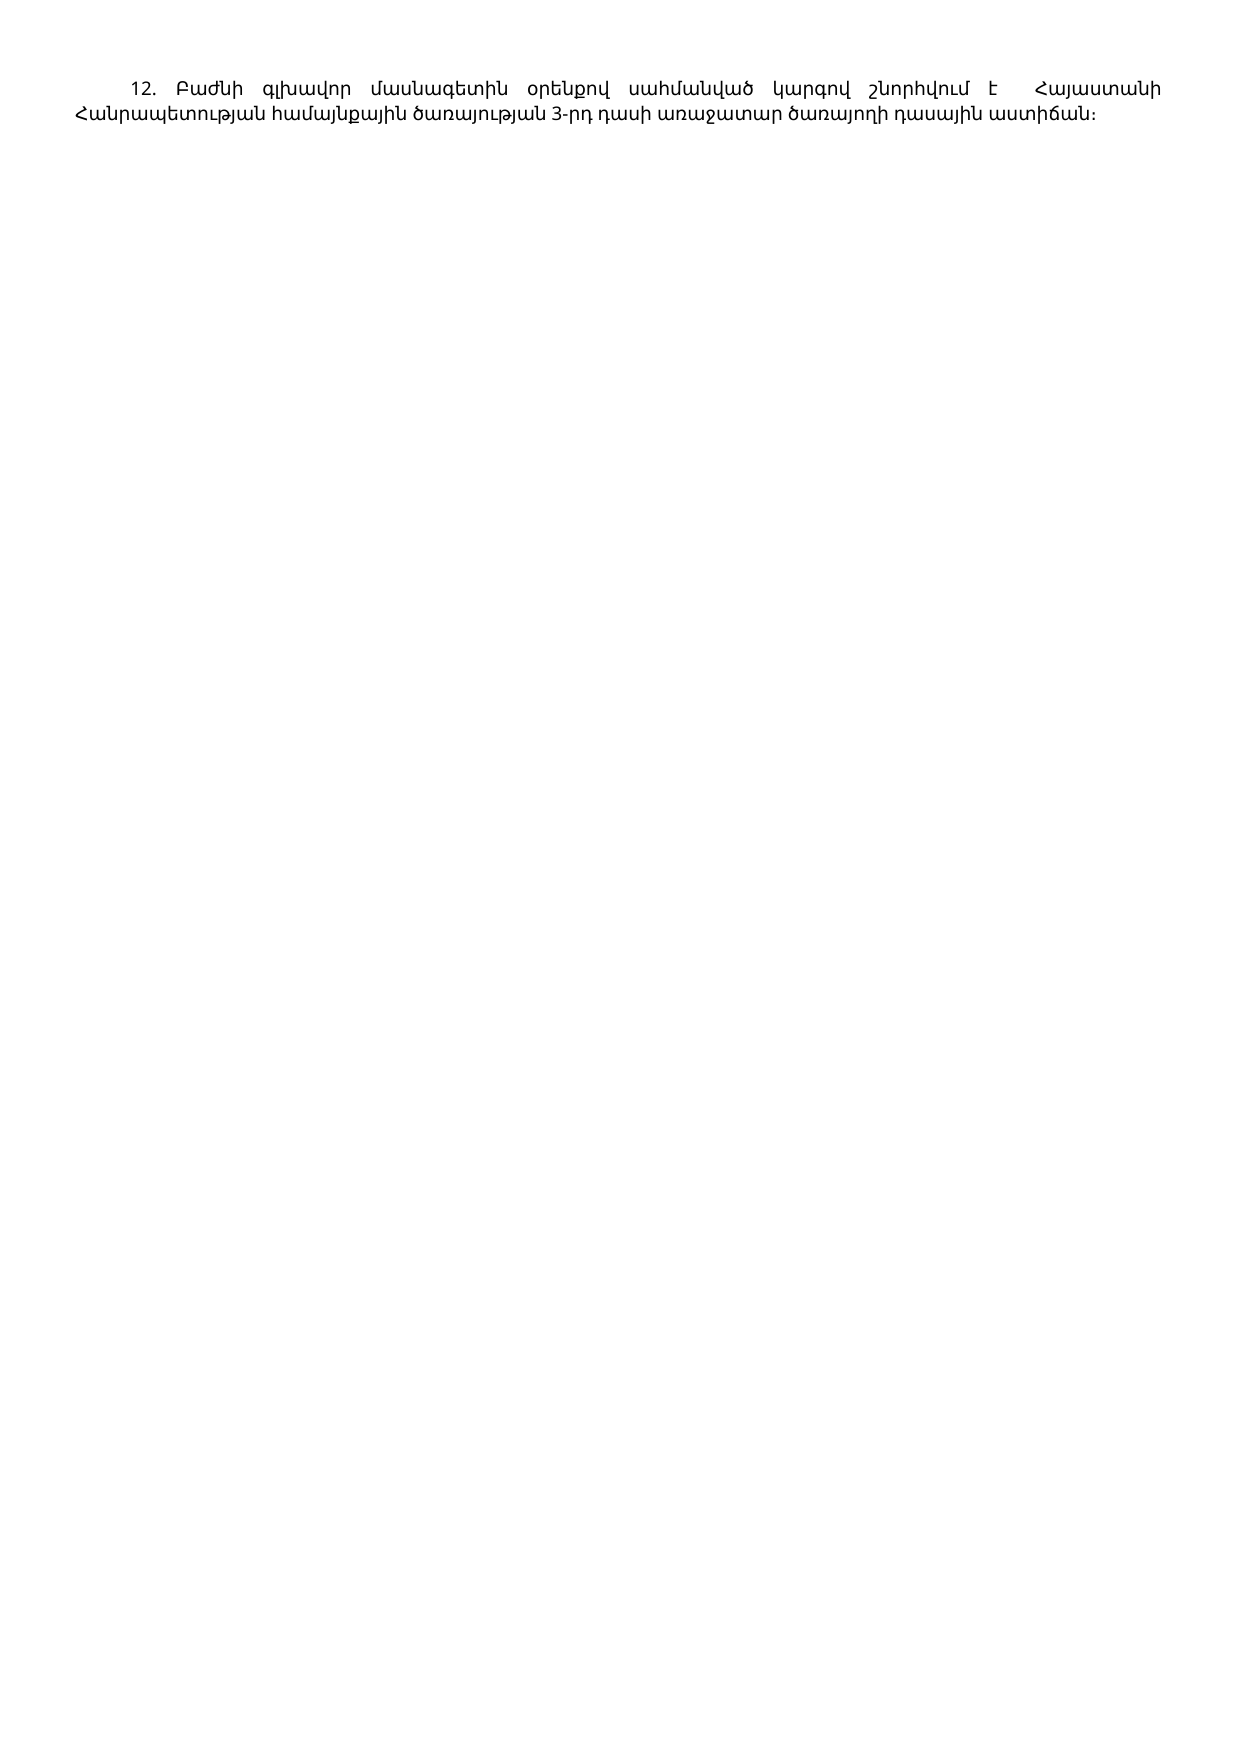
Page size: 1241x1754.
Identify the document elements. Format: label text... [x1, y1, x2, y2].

text 12. Բաժնի գլխավոր մասնագետին օրենքով սահմանված կարգով շնորհվում է Հայաստանի Հանրապետության համայնքային ծառայության 3-րդ դասի առաջատար ծառայողի դասային աստիճան։ [75, 75, 1162, 126]
